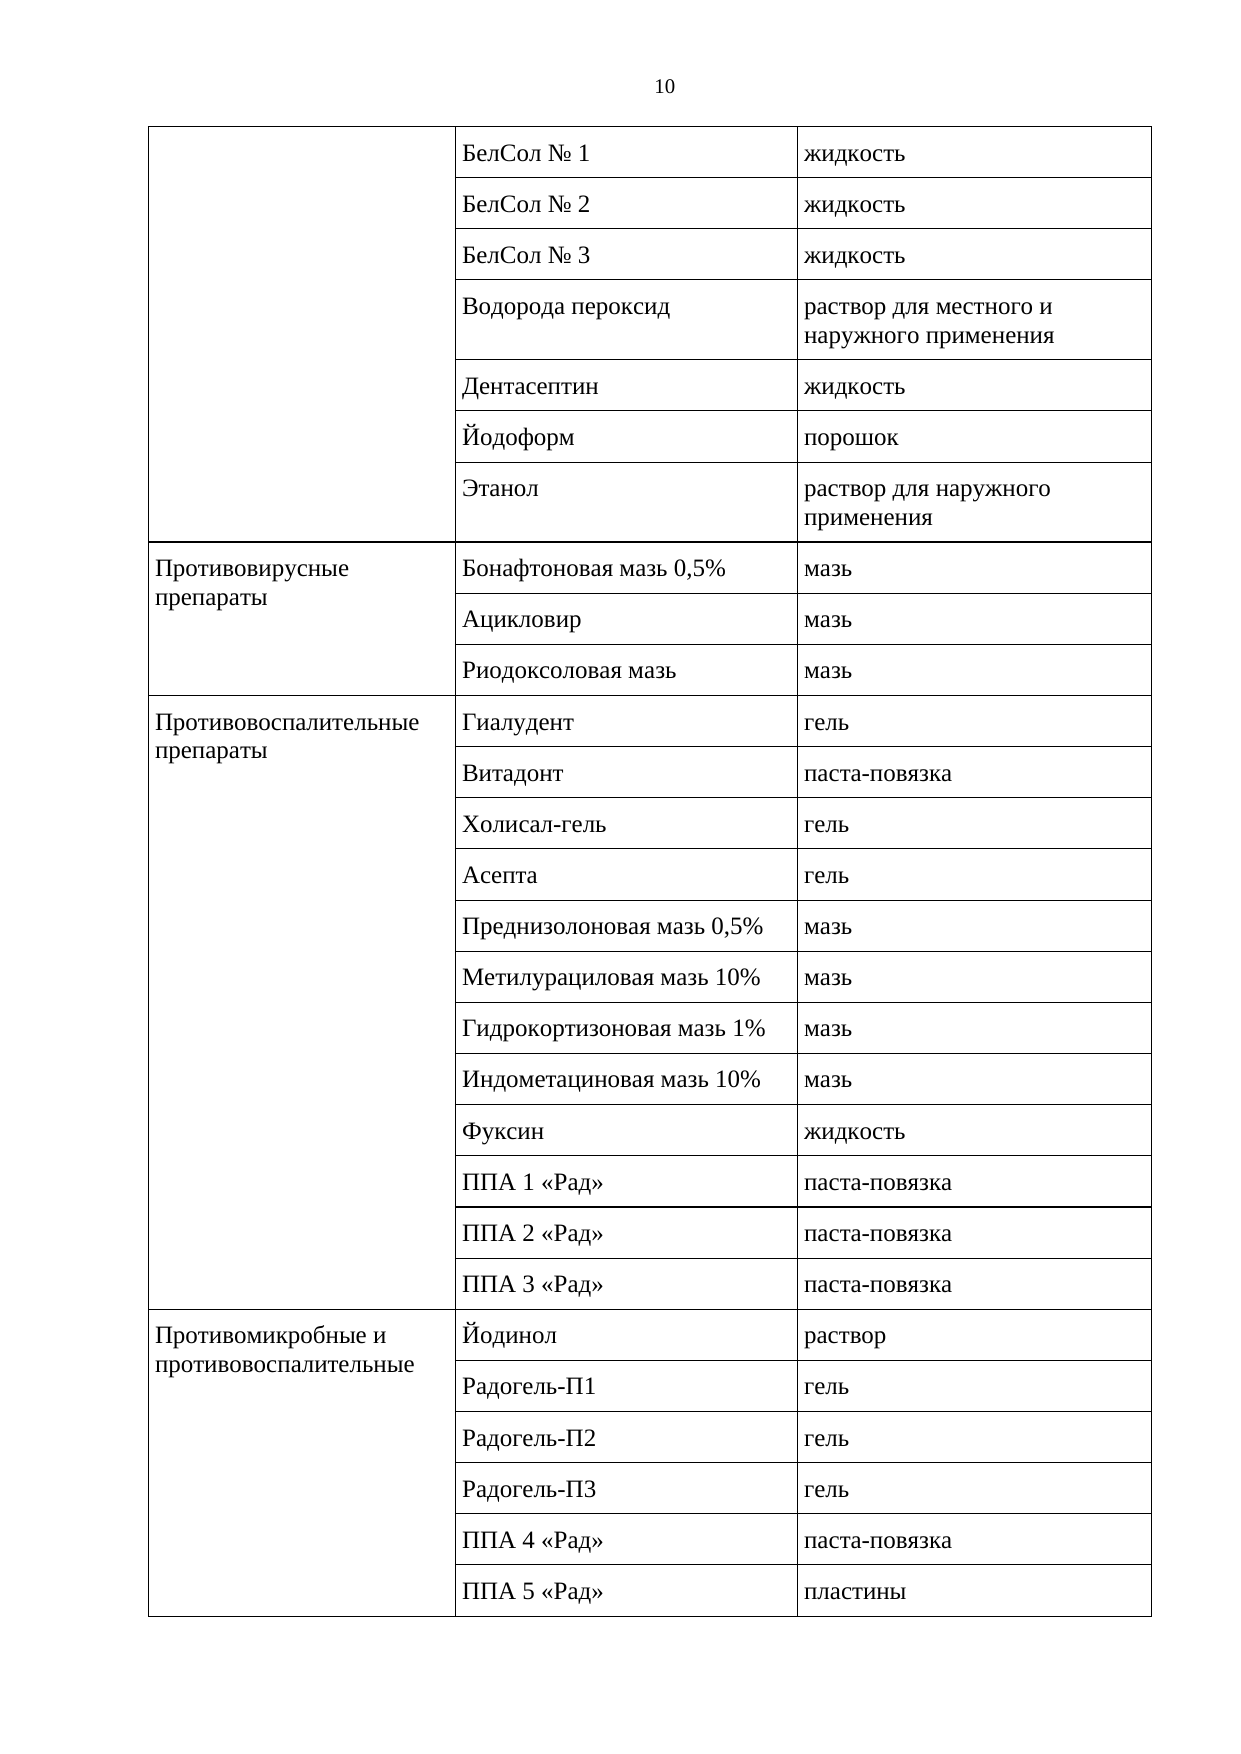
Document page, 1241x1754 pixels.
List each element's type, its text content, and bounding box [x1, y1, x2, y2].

table_cell Ацикловир [456, 594, 797, 644]
table_cell мазь [798, 543, 1151, 593]
table_cell гель [798, 1361, 1151, 1411]
table_cell раствор для наружного применения [798, 463, 1151, 541]
table_cell гель [798, 696, 1151, 746]
table_cell Метилурациловая мазь 10% [456, 952, 797, 1002]
table_cell раствор для местного и наружного применения [798, 280, 1151, 359]
table_cell Фуксин [456, 1105, 797, 1155]
table_cell жидкость [798, 229, 1151, 279]
table_cell ППА 4 «Рад» [456, 1514, 797, 1564]
table_cell мазь [798, 645, 1151, 695]
table_cell Бонафтоновая мазь 0,5% [456, 543, 797, 593]
table_cell мазь [798, 594, 1151, 644]
table_cell жидкость [798, 178, 1151, 228]
table_cell жидкость [798, 360, 1151, 410]
table_cell Противомикробные и противовоспалительные [149, 1310, 455, 1616]
table_cell паста-повязка [798, 1514, 1151, 1564]
table_cell Индометациновая мазь 10% [456, 1054, 797, 1104]
table_cell БелСол № 3 [456, 229, 797, 279]
table_cell Радогель-П3 [456, 1463, 797, 1513]
table_cell ППА 2 «Рад» [456, 1208, 797, 1257]
table_cell ППА 1 «Рад» [456, 1156, 797, 1206]
table_cell Холисал-гель [456, 798, 797, 848]
table_cell Йодоформ [456, 411, 797, 462]
table_cell жидкость [798, 127, 1151, 177]
table_cell Гиалудент [456, 696, 797, 746]
table_cell гель [798, 849, 1151, 899]
table_cell ППА 3 «Рад» [456, 1259, 797, 1309]
table_cell жидкость [798, 1105, 1151, 1155]
table_cell гель [798, 1412, 1151, 1462]
table_cell мазь [798, 952, 1151, 1002]
table_cell Противовирусные препараты [149, 543, 455, 695]
table_cell мазь [798, 1003, 1151, 1053]
table_cell Йодинол [456, 1310, 797, 1360]
table_cell Радогель-П2 [456, 1412, 797, 1462]
table_cell паста-повязка [798, 1259, 1151, 1309]
table_cell БелСол № 2 [456, 178, 797, 228]
table_cell раствор [798, 1310, 1151, 1360]
table_cell Противовоспалительные препараты [149, 696, 455, 1309]
table_cell мазь [798, 1054, 1151, 1104]
table_cell гель [798, 1463, 1151, 1513]
table_cell Риодоксоловая мазь [456, 645, 797, 695]
table_cell гель [798, 798, 1151, 848]
table_cell ППА 5 «Рад» [456, 1565, 797, 1616]
table_cell паста-повязка [798, 1156, 1151, 1206]
table_cell паста-повязка [798, 747, 1151, 797]
table_cell Этанол [456, 463, 797, 541]
table_cell Водорода пероксид [456, 280, 797, 359]
table_cell БелСол № 1 [456, 127, 797, 177]
table_cell Радогель-П1 [456, 1361, 797, 1411]
table_cell паста-повязка [798, 1208, 1151, 1257]
table_cell порошок [798, 411, 1151, 462]
table_cell Дентасептин [456, 360, 797, 410]
table_cell Витадонт [456, 747, 797, 797]
table_cell пластины [798, 1565, 1151, 1616]
table_cell мазь [798, 901, 1151, 951]
table_cell Асепта [456, 849, 797, 899]
table_cell Преднизолоновая мазь 0,5% [456, 901, 797, 951]
table_cell Гидрокортизоновая мазь 1% [456, 1003, 797, 1053]
